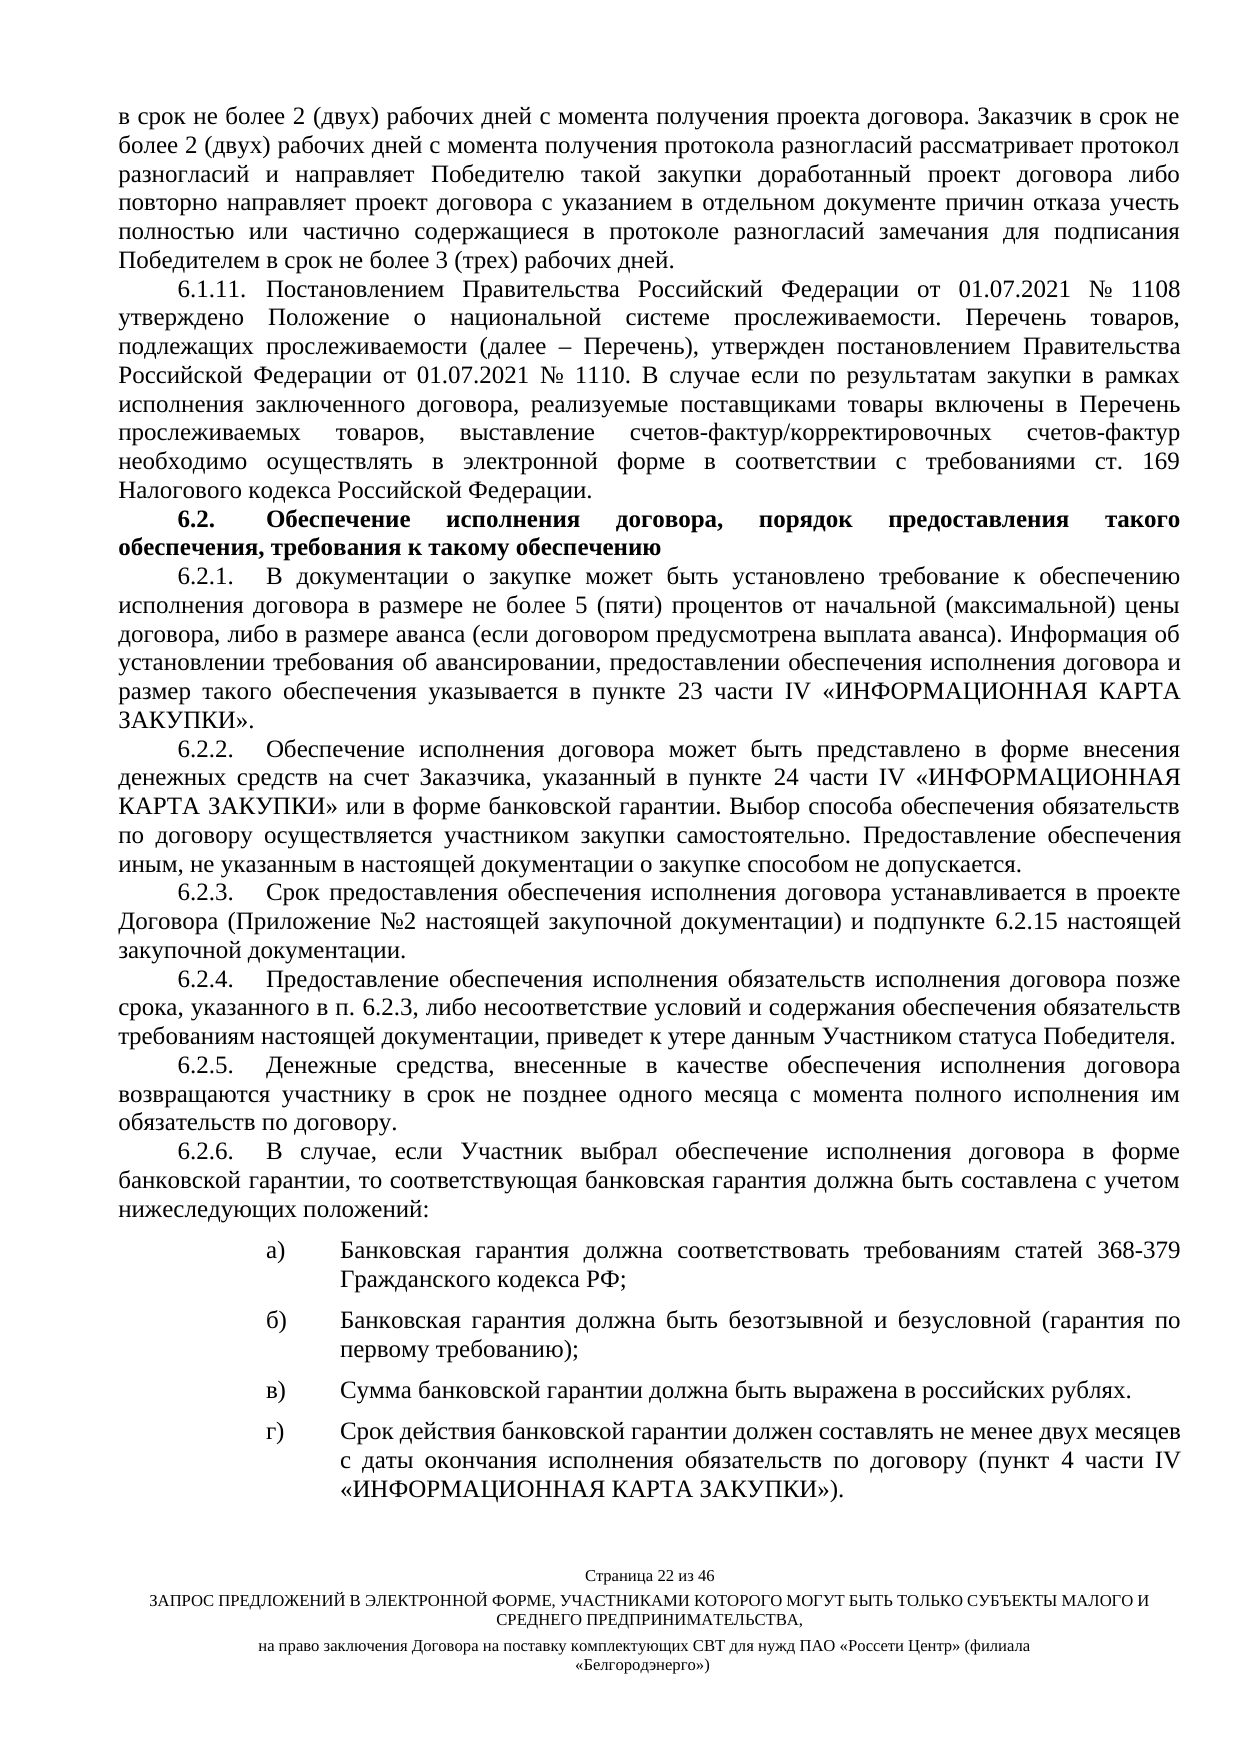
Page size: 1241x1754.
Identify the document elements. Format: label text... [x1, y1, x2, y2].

subtitle В документации о закупке может быть установлено требование к обеспечению исполнения договора в размере не более 5 (пяти) процентов от начальной (максимальной) цены договора, либо в размере аванса (если договором предусмотрена выплата аванса). Информация об установлении требования об авансировании, предоставлении обеспечения исполнения договора и размер такого обеспечения указывается в пункте 23 части IV «ИНФОРМАЦИОННАЯ КАРТА ЗАКУПКИ». [118, 561, 1181, 734]
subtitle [118, 101, 1181, 274]
subtitle Предоставление обеспечения исполнения обязательств исполнения договора позже срока, указанного в п. 6.2.3, либо несоответствие условий и содержания обеспечения обязательств требованиям настоящей документации, приведет к утере данным Участником статуса Победителя. [118, 964, 1181, 1050]
subtitle Постановлением Правительства Российский Федерации от 01.07.2021 № 1108 утверждено Положение о национальной системе прослеживаемости. Перечень товаров, подлежащих прослеживаемости (далее – Перечень), утвержден постановлением Правительства Российской Федерации от 01.07.2021 № 1110. В случае если по результатам закупки в рамках исполнения заключенного договора, реализуемые поставщиками товары включены в Перечень прослеживаемых товаров, выставление счетов-фактур/корректировочных счетов-фактур необходимо осуществлять в электронной форме в соответствии с требованиями ст. 169 Налогового кодекса Российской Федерации. [118, 274, 1181, 504]
subtitle Обеспечение исполнения договора, порядок предоставления такого обеспечения, требования к такому обеспечению [118, 504, 1181, 561]
list Срок действия банковской гарантии должен составлять не менее двух месяцев с даты окончания исполнения обязательств по договору (пункт 4 части IV «ИНФОРМАЦИОННАЯ КАРТА ЗАКУПКИ»). [266, 1416, 1181, 1502]
subtitle Срок предоставления обеспечения исполнения договора устанавливается в проекте Договора (Приложение №2 настоящей закупочной документации) и подпункте 6.2.15 настоящей закупочной документации. [118, 877, 1181, 964]
list Сумма банковской гарантии должна быть выражена в российских рублях. [266, 1375, 1181, 1404]
subtitle Обеспечение исполнения договора может быть представлено в форме внесения денежных средств на счет Заказчика, указанный в пункте 24 части IV «ИНФОРМАЦИОННАЯ КАРТА ЗАКУПКИ» или в форме банковской гарантии. Выбор способа обеспечения обязательств по договору осуществляется участником закупки самостоятельно. Предоставление обеспечения иным, не указанным в настоящей документации о закупке способом не допускается. [118, 734, 1181, 877]
subtitle Денежные средства, внесенные в качестве обеспечения исполнения договора возвращаются участнику в срок не позднее одного месяца с момента полного исполнения им обязательств по договору. [118, 1050, 1181, 1136]
list Банковская гарантия должна быть безотзывной и безусловной (гарантия по первому требованию); [266, 1305, 1181, 1362]
list Банковская гарантия должна соответствовать требованиям статей 368-379 Гражданского кодекса РФ; [266, 1235, 1181, 1292]
subtitle В случае, если Участник выбрал обеспечение исполнения договора в форме банковской гарантии, то соответствующая банковская гарантия должна быть составлена с учетом нижеследующих положений: [118, 1136, 1181, 1222]
